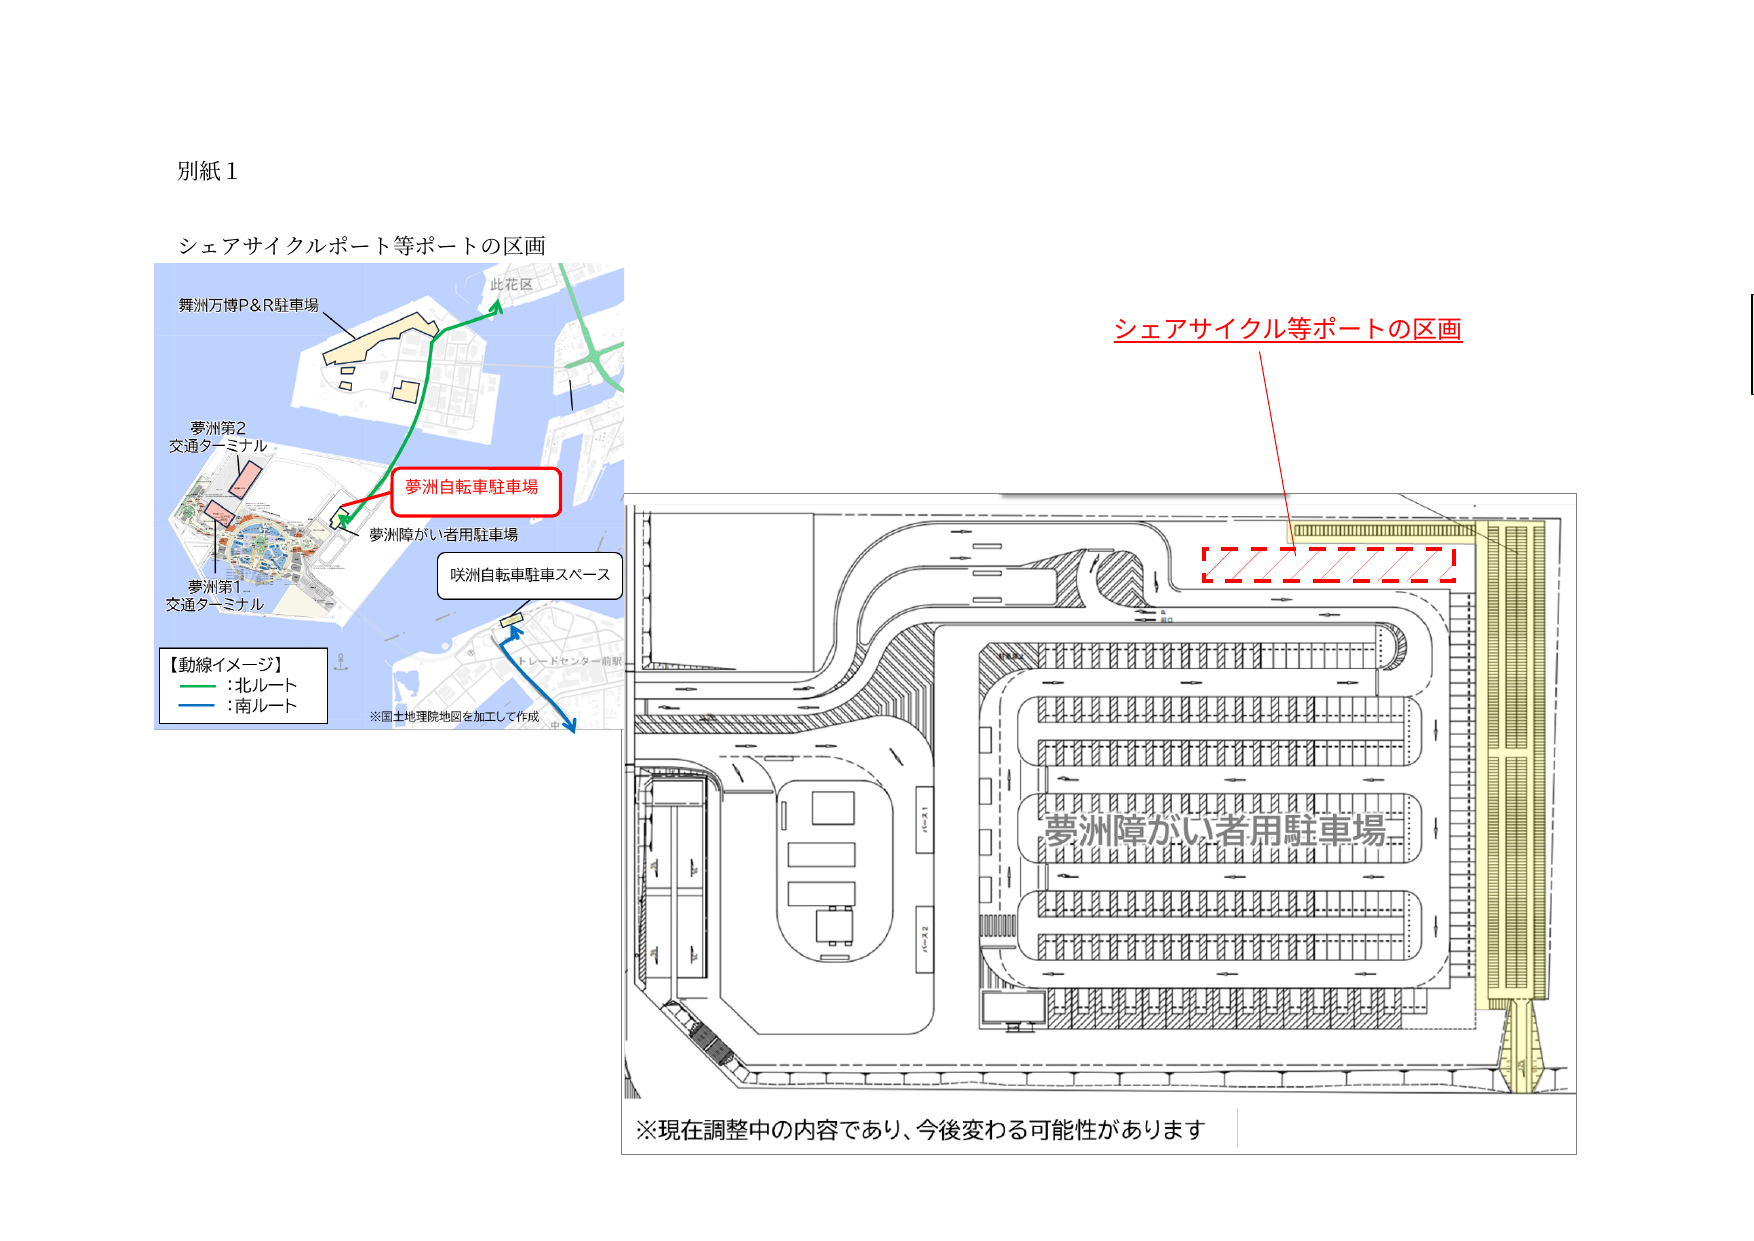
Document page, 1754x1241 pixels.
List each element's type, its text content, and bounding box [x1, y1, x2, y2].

picture [153, 263, 1576, 1154]
text シェアサイクルポート等ポートの区画 [177, 226, 1547, 264]
text 別紙１ [177, 151, 1547, 189]
